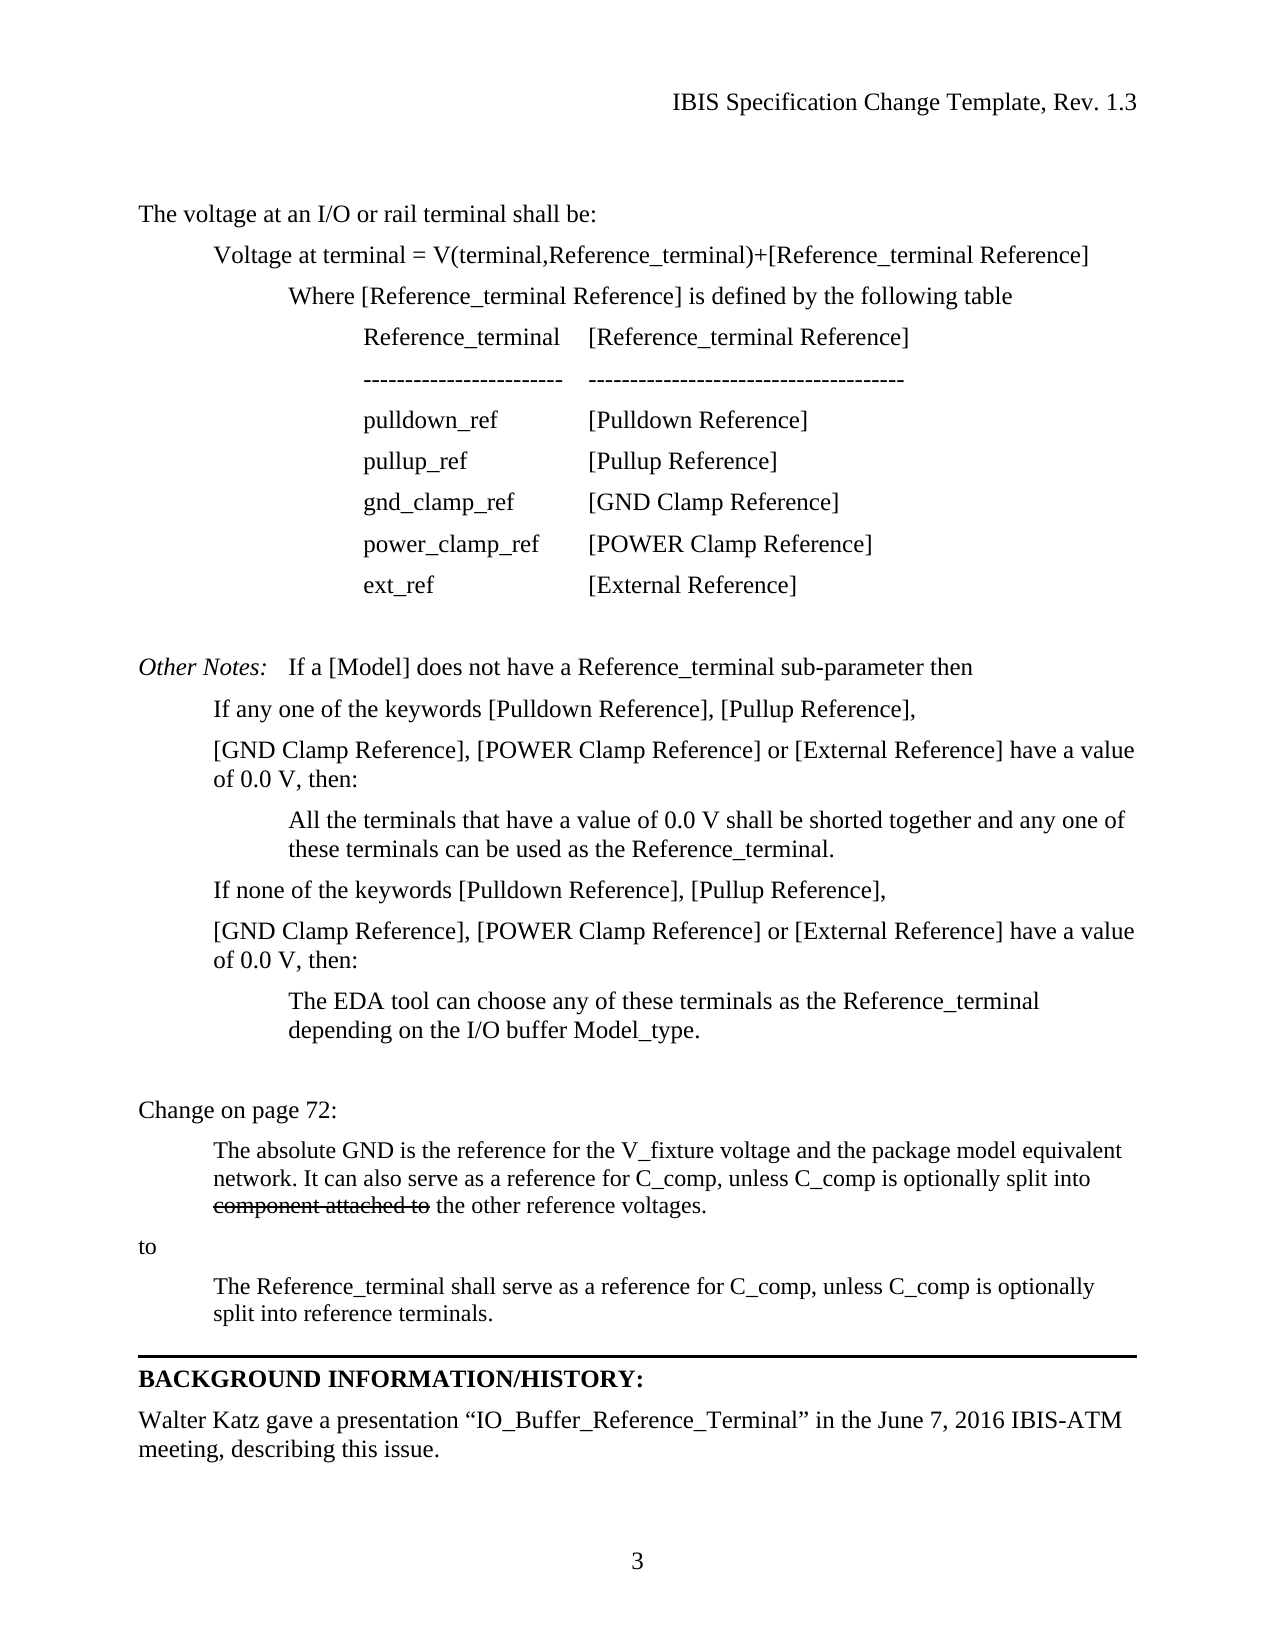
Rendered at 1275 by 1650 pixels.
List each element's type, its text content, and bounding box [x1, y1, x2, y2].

text If any one of the keywords [Pulldown Reference], [Pullup Reference], [213, 694, 1137, 722]
text The voltage at an I/O or rail terminal shall be: [138, 199, 1137, 227]
text The Reference_terminal shall serve as a reference for C_comp, unless C_comp is optionally split into reference terminals. [213, 1272, 1137, 1327]
text gnd_clamp_ref [GND Clamp Reference] [363, 487, 1137, 516]
text BACKGROUND INFORMATION/HISTORY: [138, 1364, 1137, 1393]
text The EDA tool can choose any of these terminals as the Reference_terminal depending on the I/O buffer Model_type. [288, 986, 1137, 1044]
text [GND Clamp Reference], [POWER Clamp Reference] or [External Reference] have a value of 0.0 V, then: [213, 735, 1137, 792]
text pulldown_ref [Pulldown Reference] [363, 405, 1137, 434]
text Reference_terminal [Reference_terminal Reference] [363, 322, 1137, 351]
text Change on page 72: [138, 1095, 1137, 1124]
text to [138, 1232, 1137, 1259]
text pullup_ref [Pullup Reference] [363, 446, 1137, 475]
text [GND Clamp Reference], [POWER Clamp Reference] or [External Reference] have a value of 0.0 V, then: [213, 916, 1137, 974]
text Where [Reference_terminal Reference] is defined by the following table [288, 281, 1137, 310]
text If none of the keywords [Pulldown Reference], [Pullup Reference], [213, 875, 1137, 904]
text The absolute GND is the reference for the V_fixture voltage and the package model equivalent network. It can also serve as a reference for C_comp, unless C_comp is optionally split into component attached to the other reference voltages. [213, 1136, 1137, 1219]
text Other Notes: If a [Model] does not have a Reference_terminal sub-parameter then [138, 652, 1137, 681]
text Voltage at terminal = V(terminal,Reference_terminal)+[Reference_terminal Reference] [213, 240, 1137, 269]
text Walter Katz gave a presentation “IO_Buffer_Reference_Terminal” in the June 7, 2016 IBIS-ATM meeting, describing this issue. [138, 1406, 1137, 1463]
text power_clamp_ref [POWER Clamp Reference] [363, 529, 1137, 557]
text All the terminals that have a value of 0.0 V shall be shorted together and any one of these terminals can be used as the Reference_terminal. [288, 805, 1137, 862]
text ------------------------ -------------------------------------- [363, 364, 1137, 392]
text ext_ref [External Reference] [363, 570, 1137, 599]
